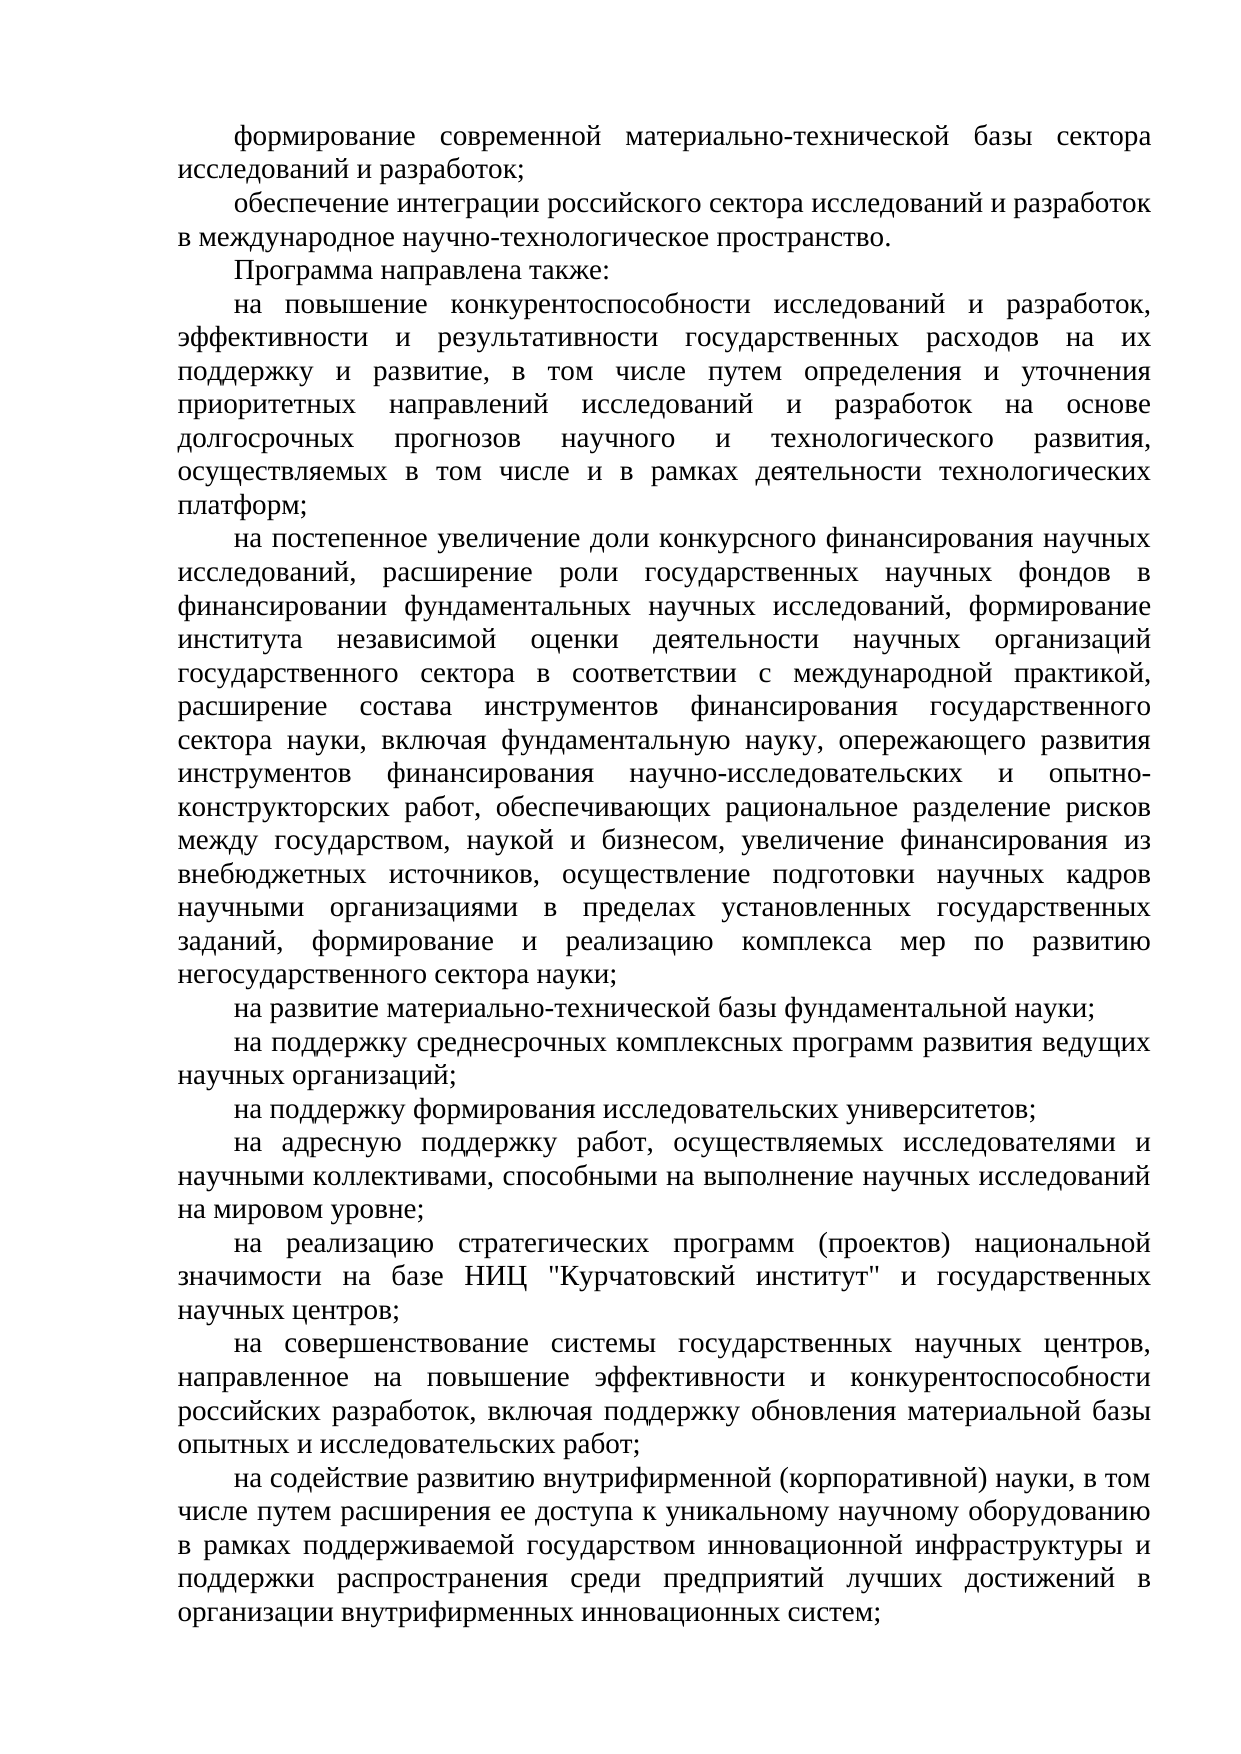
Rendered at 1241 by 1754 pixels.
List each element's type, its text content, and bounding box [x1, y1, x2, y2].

text на поддержку среднесрочных комплексных программ развития ведущих научных организаций; [177, 1024, 1152, 1091]
text на развитие материально-технической базы фундаментальной науки; [177, 990, 1152, 1024]
text на повышение конкурентоспособности исследований и разработок, эффективности и результативности государственных расходов на их поддержку и развитие, в том числе путем определения и уточнения приоритетных направлений исследований и разработок на основе долгосрочных прогнозов научного и технологического развития, осуществляемых в том числе и в рамках деятельности технологических платформ; [177, 286, 1152, 521]
text на адресную поддержку работ, осуществляемых исследователями и научными коллективами, способными на выполнение научных исследований на мировом уровне; [177, 1124, 1152, 1225]
text Программа направлена также: [177, 252, 1152, 286]
text обеспечение интеграции российского сектора исследований и разработок в международное научно-технологическое пространство. [177, 185, 1152, 252]
text на совершенствование системы государственных научных центров, направленное на повышение эффективности и конкурентоспособности российских разработок, включая поддержку обновления материальной базы опытных и исследовательских работ; [177, 1326, 1152, 1460]
text на содействие развитию внутрифирменной (корпоративной) науки, в том числе путем расширения ее доступа к уникальному научному оборудованию в рамках поддерживаемой государством инновационной инфраструктуры и поддержки распространения среди предприятий лучших достижений в организации внутрифирменных инновационных систем; [177, 1460, 1152, 1627]
text формирование современной материально-технической базы сектора исследований и разработок; [177, 118, 1152, 185]
text на постепенное увеличение доли конкурсного финансирования научных исследований, расширение роли государственных научных фондов в финансировании фундаментальных научных исследований, формирование института независимой оценки деятельности научных организаций государственного сектора в соответствии с международной практикой, расширение состава инструментов финансирования государственного сектора науки, включая фундаментальную науку, опережающего развития инструментов финансирования научно-исследовательских и опытно-конструкторских работ, обеспечивающих рациональное разделение рисков между государством, наукой и бизнесом, увеличение финансирования из внебюджетных источников, осуществление подготовки научных кадров научными организациями в пределах установленных государственных заданий, формирование и реализацию комплекса мер по развитию негосударственного сектора науки; [177, 521, 1152, 990]
text на поддержку формирования исследовательских университетов; [177, 1091, 1152, 1124]
text на реализацию стратегических программ (проектов) национальной значимости на базе НИЦ "Курчатовский институт" и государственных научных центров; [177, 1225, 1152, 1326]
